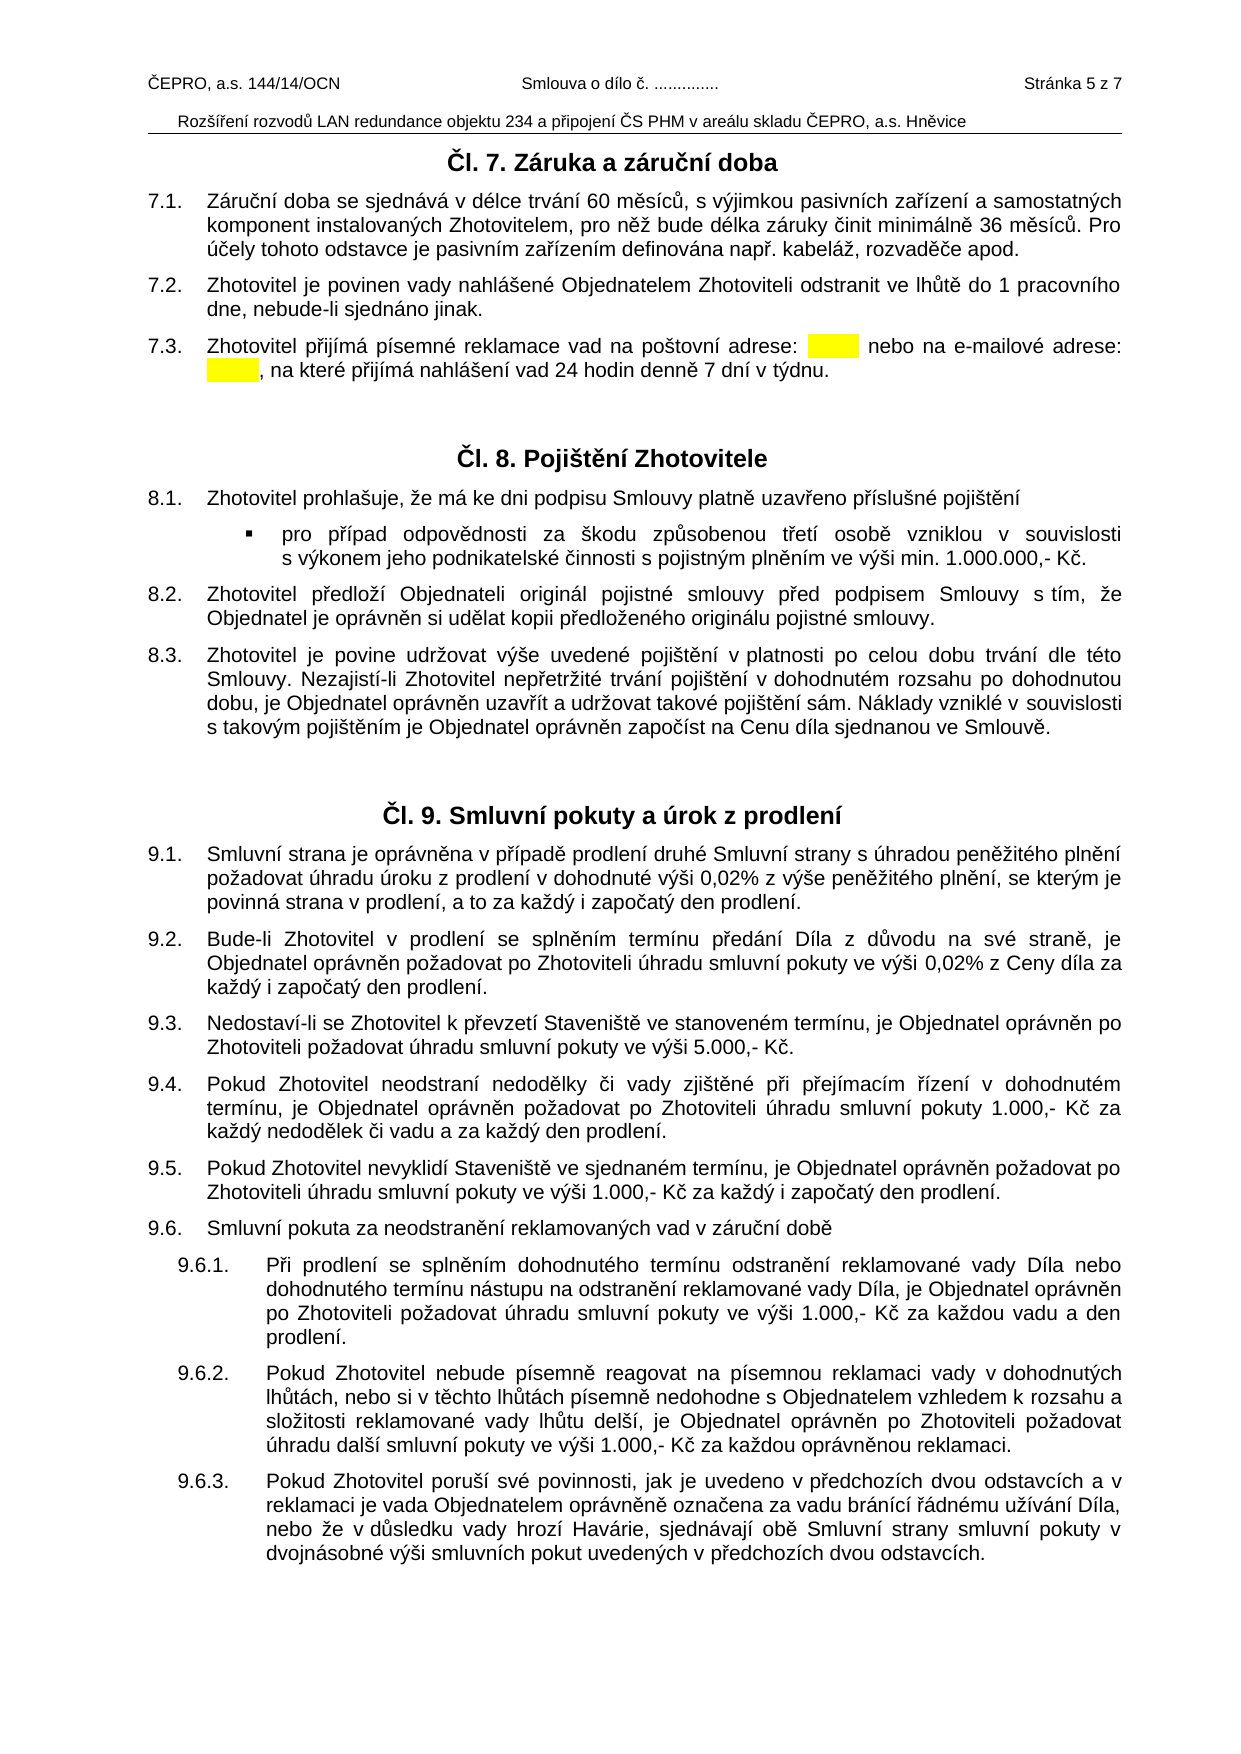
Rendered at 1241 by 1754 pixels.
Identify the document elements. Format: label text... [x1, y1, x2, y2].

text Smluvní pokuty a úrok z prodlení [102, 801, 1122, 830]
text Zhotovitel přijímá písemné reklamace vad na poštovní adrese: nebo na e-mailové adrese: , na které přijímá nahlášení vad 24 hodin denně 7 dní v týdnu. [148, 334, 1122, 382]
text Bude-li Zhotovitel v prodlení se splněním termínu předání Díla z důvodu na své straně, je Objednatel oprávněn požadovat po Zhotoviteli úhradu smluvní pokuty ve výši 0,02% z Ceny díla za každý i započatý den prodlení. [148, 927, 1122, 998]
text Pokud Zhotovitel poruší své povinnosti, jak je uvedeno v předchozích dvou odstavcích a v reklamaci je vada Objednatelem oprávněně označena za vadu bránící řádnému užívání Díla, nebo že v důsledku vady hrozí Havárie, sjednávají obě Smluvní strany smluvní pokuty v dvojnásobné výši smluvních pokut uvedených v předchozích dvou odstavcích. [177, 1469, 1122, 1565]
text Záruční doba se sjednává v délce trvání 60 měsíců, s výjimkou pasivních zařízení a samostatných komponent instalovaných Zhotovitelem, pro něž bude délka záruky činit minimálně 36 měsíců. Pro účely tohoto odstavce je pasivním zařízením definována např. kabeláž, rozvaděče apod. [148, 189, 1122, 261]
text Záruka a záruční doba [102, 148, 1122, 176]
text Pokud Zhotovitel nebude písemně reagovat na písemnou reklamaci vady v dohodnutých lhůtách, nebo si v těchto lhůtách písemně nedohodne s Objednatelem vzhledem k rozsahu a složitosti reklamované vady lhůtu delší, je Objednatel oprávněn po Zhotoviteli požadovat úhradu další smluvní pokuty ve výši 1.000,- Kč za každou oprávněnou reklamaci. [177, 1361, 1122, 1457]
text Zhotovitel prohlašuje, že má ke dni podpisu Smlouvy platně uzavřeno příslušné pojištění [148, 485, 1122, 509]
text Pokud Zhotovitel nevyklidí Staveniště ve sjednaném termínu, je Objednatel oprávněn požadovat po Zhotoviteli úhradu smluvní pokuty ve výši 1.000,- Kč za každý i započatý den prodlení. [148, 1156, 1122, 1204]
text Pokud Zhotovitel neodstraní nedodělky či vady zjištěné při přejímacím řízení v dohodnutém termínu, je Objednatel oprávněn požadovat po Zhotoviteli úhradu smluvní pokuty 1.000,- Kč za každý nedodělek či vadu a za každý den prodlení. [148, 1071, 1122, 1143]
text Pojištění Zhotovitele [102, 444, 1122, 473]
text Zhotovitel předloží Objednateli originál pojistné smlouvy před podpisem Smlouvy s tím, že Objednatel je oprávněn si udělat kopii předloženého originálu pojistné smlouvy. [148, 582, 1122, 630]
text Smluvní strana je oprávněna v případě prodlení druhé Smluvní strany s úhradou peněžitého plnění požadovat úhradu úroku z prodlení v dohodnuté výši 0,02% z výše peněžitého plnění, se kterým je povinná strana v prodlení, a to za každý i započatý den prodlení. [148, 842, 1122, 914]
text Nedostaví-li se Zhotovitel k převzetí Staveniště ve stanoveném termínu, je Objednatel oprávněn po Zhotoviteli požadovat úhradu smluvní pokuty ve výši 5.000,- Kč. [148, 1011, 1122, 1059]
list pro případ odpovědnosti za škodu způsobenou třetí osobě vzniklou v souvislosti s výkonem jeho podnikatelské činnosti s pojistným plněním ve výši min. 1.000.000,- Kč. [244, 522, 1122, 570]
text Zhotovitel je povine udržovat výše uvedené pojištění v platnosti po celou dobu trvání dle této Smlouvy. Nezajistí-li Zhotovitel nepřetržité trvání pojištění v dohodnutém rozsahu po dohodnutou dobu, je Objednatel oprávněn uzavřít a udržovat takové pojištění sám. Náklady vzniklé v souvislosti s takovým pojištěním je Objednatel oprávněn započíst na Cenu díla sjednanou ve Smlouvě. [148, 643, 1122, 738]
text Při prodlení se splněním dohodnutého termínu odstranění reklamované vady Díla nebo dohodnutého termínu nástupu na odstranění reklamované vady Díla, je Objednatel oprávněn po Zhotoviteli požadovat úhradu smluvní pokuty ve výši 1.000,- Kč za každou vadu a den prodlení. [177, 1253, 1122, 1348]
text Smluvní pokuta za neodstranění reklamovaných vad v záruční době [148, 1216, 1122, 1240]
text Zhotovitel je povinen vady nahlášené Objednatelem Zhotoviteli odstranit ve lhůtě do 1 pracovního dne, nebude-li sjednáno jinak. [148, 273, 1122, 321]
